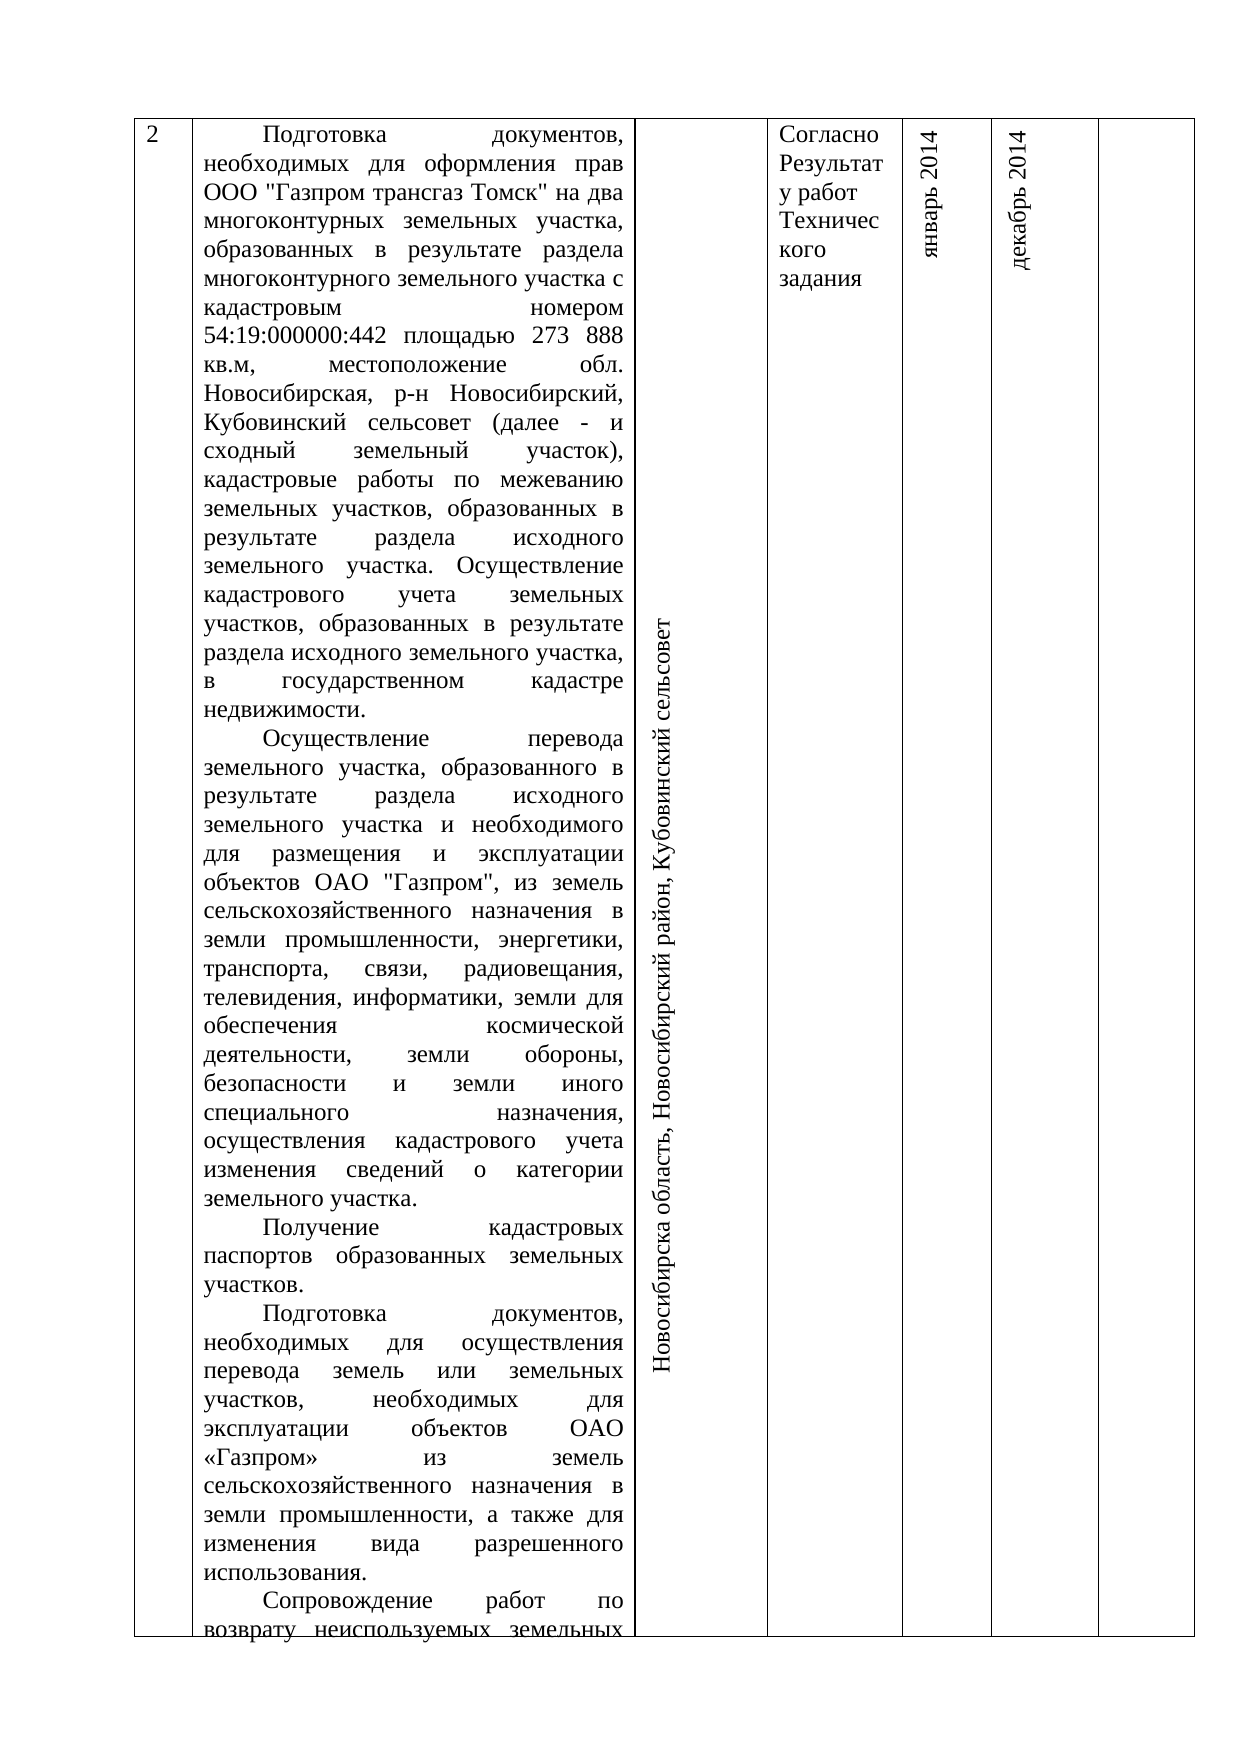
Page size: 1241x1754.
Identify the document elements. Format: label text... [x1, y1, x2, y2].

table_cell Согласно Результату работ Технического задания [768, 119, 902, 1636]
table_cell 2 [135, 119, 192, 1636]
table_cell январь 2014 [903, 119, 991, 1636]
table_cell Новосибирска область, Новосибирский район, Кубовинский сельсовет [636, 119, 767, 1636]
table_cell [1099, 119, 1194, 1636]
table_cell декабрь 2014 [992, 119, 1098, 1636]
table_cell Подготовка документов, необходимых для оформления прав ООО "Газпром трансгаз Томск" на два многоконтурных земельных участка, образованных в результате раздела многоконтурного земельного участка с кадастровым номером 54:19:000000:442 площадью 273 888 кв.м, местоположение обл. Новосибирская, р-н Новосибирский, Кубовинский сельсовет (далее - и сходный земельный участок), кадастровые работы по межеванию земельных участков, образованных в результате раздела исходного земельного участка. Осуществление кадастрового учета земельных участков, образованных в результате раздела исходного земельного участка, в государственном кадастре недвижимости. Осуществление перевода земельного участка, образованного в результате раздела исходного земельного участка и необходимого для размещения и эксплуатации объектов ОАО "Газпром", из земель сельскохозяйственного назначения в земли промышленности, энергетики, транспорта, связи, радиовещания, телевидения, информатики, земли для обеспечения космической деятельности, земли обороны, безопасности и земли иного специального назначения, осуществления кадастрового учета изменения сведений о категории земельного участка. Получение кадастровых паспортов образованных земельных участков. Подготовка документов, необходимых для осуществления перевода земель или земельных участков, необходимых для эксплуатации объектов ОАО «Газпром» из земель сельскохозяйственного назначения в земли промышленности, а также для изменения вида разрешенного использования. Сопровождение работ по возврату неиспользуемых земельных участков, предоставленных на период строительства Решение о предоставлении земельных участков ОАО «Газпром» в аренду на срок, необходимый для эксплуатации объектов, указанных. Проект договора аренды подписанный со стороны арендодателя. [193, 119, 634, 1636]
